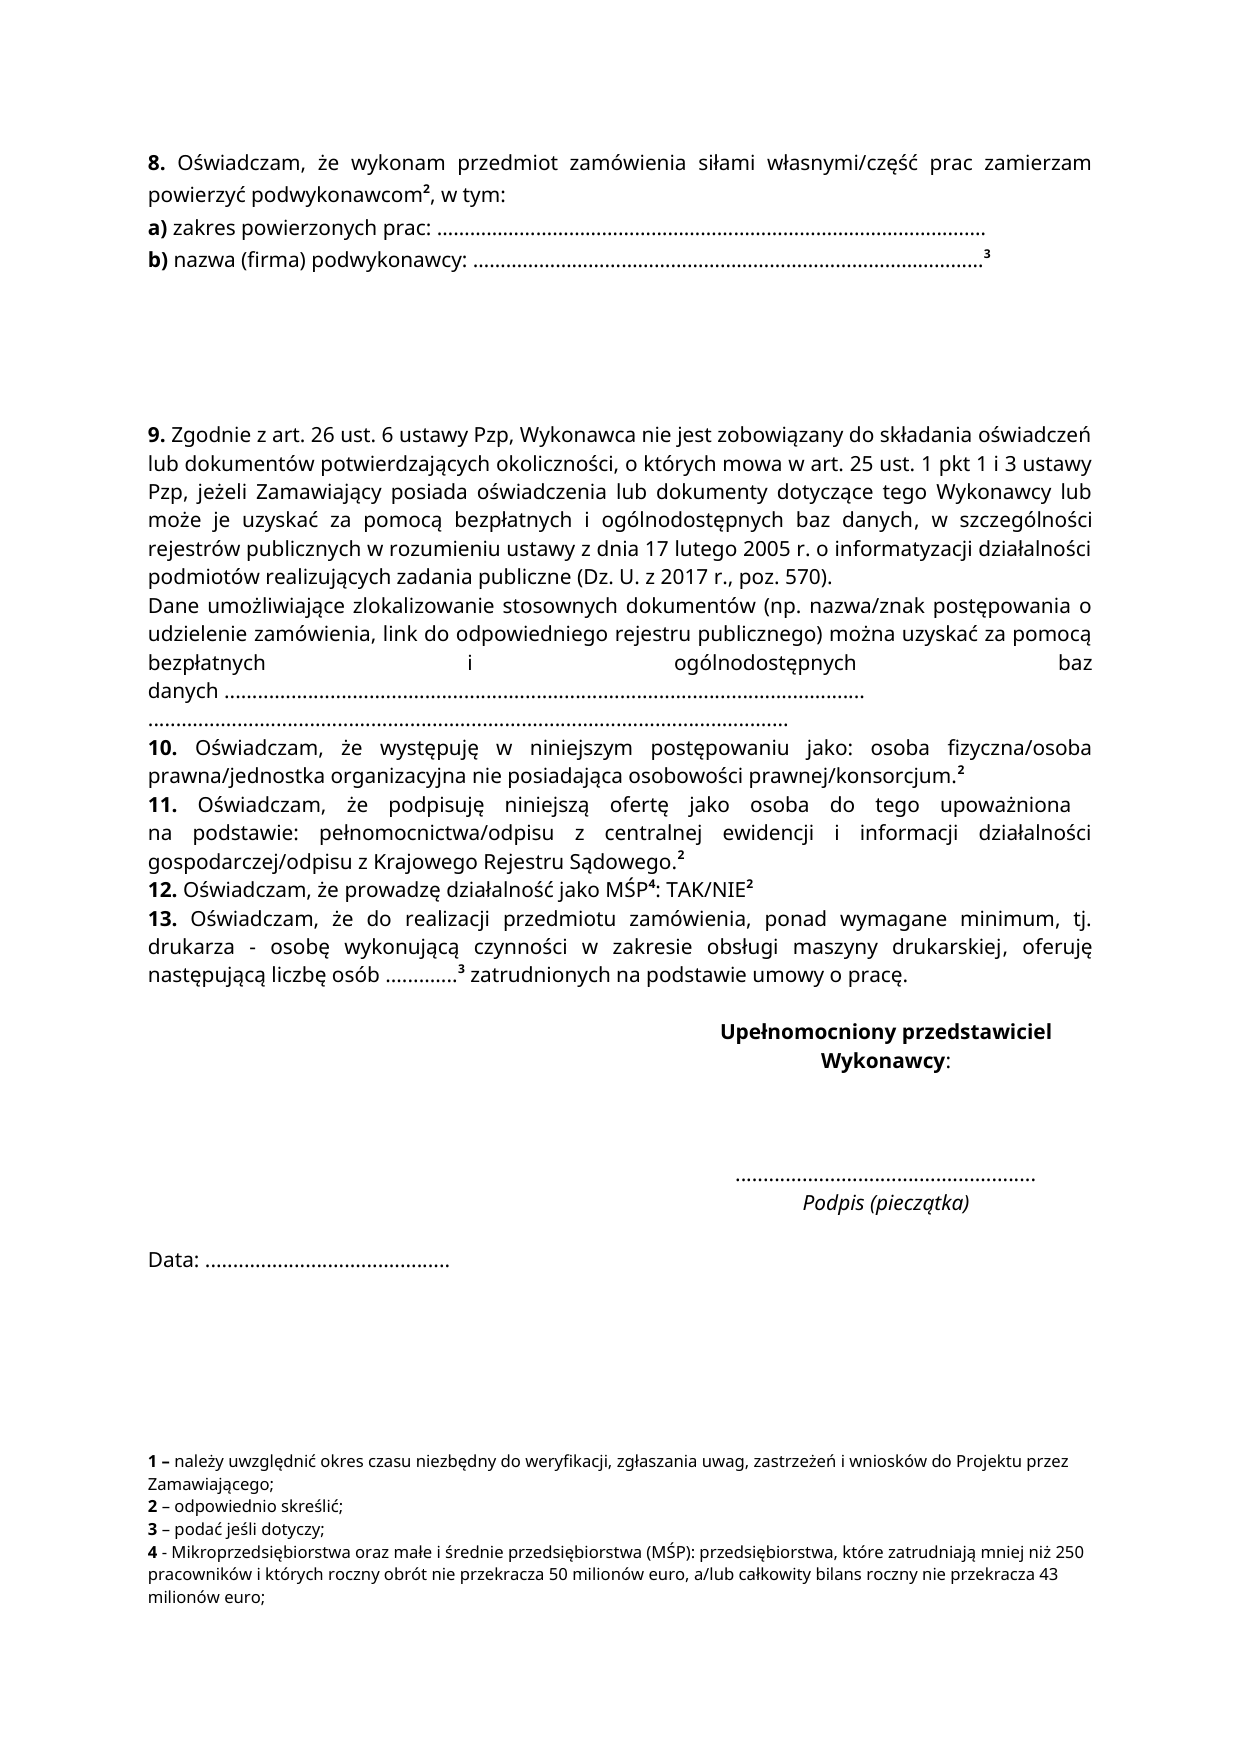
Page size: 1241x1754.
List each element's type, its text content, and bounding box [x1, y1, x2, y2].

text a) zakres powierzonych prac: …………………………………………………………………………………….… [148, 213, 1093, 241]
text 11. Oświadczam, że podpisuję niniejszą ofertę jako osoba do tego upoważniona na podstawie: pełnomocnictwa/odpisu z centralnej ewidencji i informacji działalności gospodarczej/odpisu z Krajowego Rejestru Sądowego.2 [148, 790, 1093, 875]
text Upełnomocniony przedstawiciel [679, 1017, 1093, 1046]
text Data: ............................................ [148, 1245, 1093, 1273]
text Dane umożliwiające zlokalizowanie stosownych dokumentów (np. nazwa/znak postępowania o udzielenie zamówienia, link do odpowiedniego rejestru publicznego) można uzyskać za pomocą bezpłatnych i ogólnodostępnych baz danych ................................................................................................................... [148, 591, 1093, 704]
text b) nazwa (firma) podwykonawcy: …………………………………………………………………………………3 [148, 245, 1093, 274]
text ...................................................... [679, 1159, 1093, 1188]
text 3 – podać jeśli dotyczy; [148, 1518, 1093, 1540]
text 2 – odpowiednio skreślić; [148, 1495, 1093, 1518]
text 1 – należy uwzględnić okres czasu niezbędny do weryfikacji, zgłaszania uwag, zastrzeżeń i wniosków do Projektu przez Zamawiającego; [148, 1449, 1093, 1495]
text 4 - Mikroprzedsiębiorstwa oraz małe i średnie przedsiębiorstwa (MŚP): przedsiębiorstwa, które zatrudniają mniej niż 250 pracowników i których roczny obrót nie przekracza 50 milionów euro, a/lub całkowity bilans roczny nie przekracza 43 milionów euro; [148, 1540, 1093, 1608]
text 8. Oświadczam, że wykonam przedmiot zamówienia siłami własnymi/część prac zamierzam powierzyć podwykonawcom2, w tym: [148, 148, 1093, 209]
text 10. Oświadczam, że występuję w niniejszym postępowaniu jako: osoba fizyczna/osoba prawna/jednostka organizacyjna nie posiadająca osobowości prawnej/konsorcjum.2 [148, 733, 1093, 790]
text ................................................................................................................... [148, 704, 1093, 733]
text 13. Oświadczam, że do realizacji przedmiotu zamówienia, ponad wymagane minimum, tj. drukarza - osobę wykonującą czynności w zakresie obsługi maszyny drukarskiej, oferuję następującą liczbę osób .............3 zatrudnionych na podstawie umowy o pracę. [148, 904, 1093, 989]
text 9. Zgodnie z art. 26 ust. 6 ustawy Pzp, Wykonawca nie jest zobowiązany do składania oświadczeń lub dokumentów potwierdzających okoliczności, o których mowa w art. 25 ust. 1 pkt 1 i 3 ustawy Pzp, jeżeli Zamawiający posiada oświadczenia lub dokumenty dotyczące tego Wykonawcy lub może je uzyskać za pomocą bezpłatnych i ogólnodostępnych baz danych, w szczególności rejestrów publicznych w rozumieniu ustawy z dnia 17 lutego 2005 r. o informatyzacji działalności podmiotów realizujących zadania publiczne (Dz. U. z 2017 r., poz. 570). [148, 420, 1093, 591]
text 12. Oświadczam, że prowadzę działalność jako MŚP4: TAK/NIE2 [148, 875, 1093, 904]
text Wykonawcy: [679, 1046, 1093, 1074]
text Podpis (pieczątka) [679, 1188, 1093, 1216]
